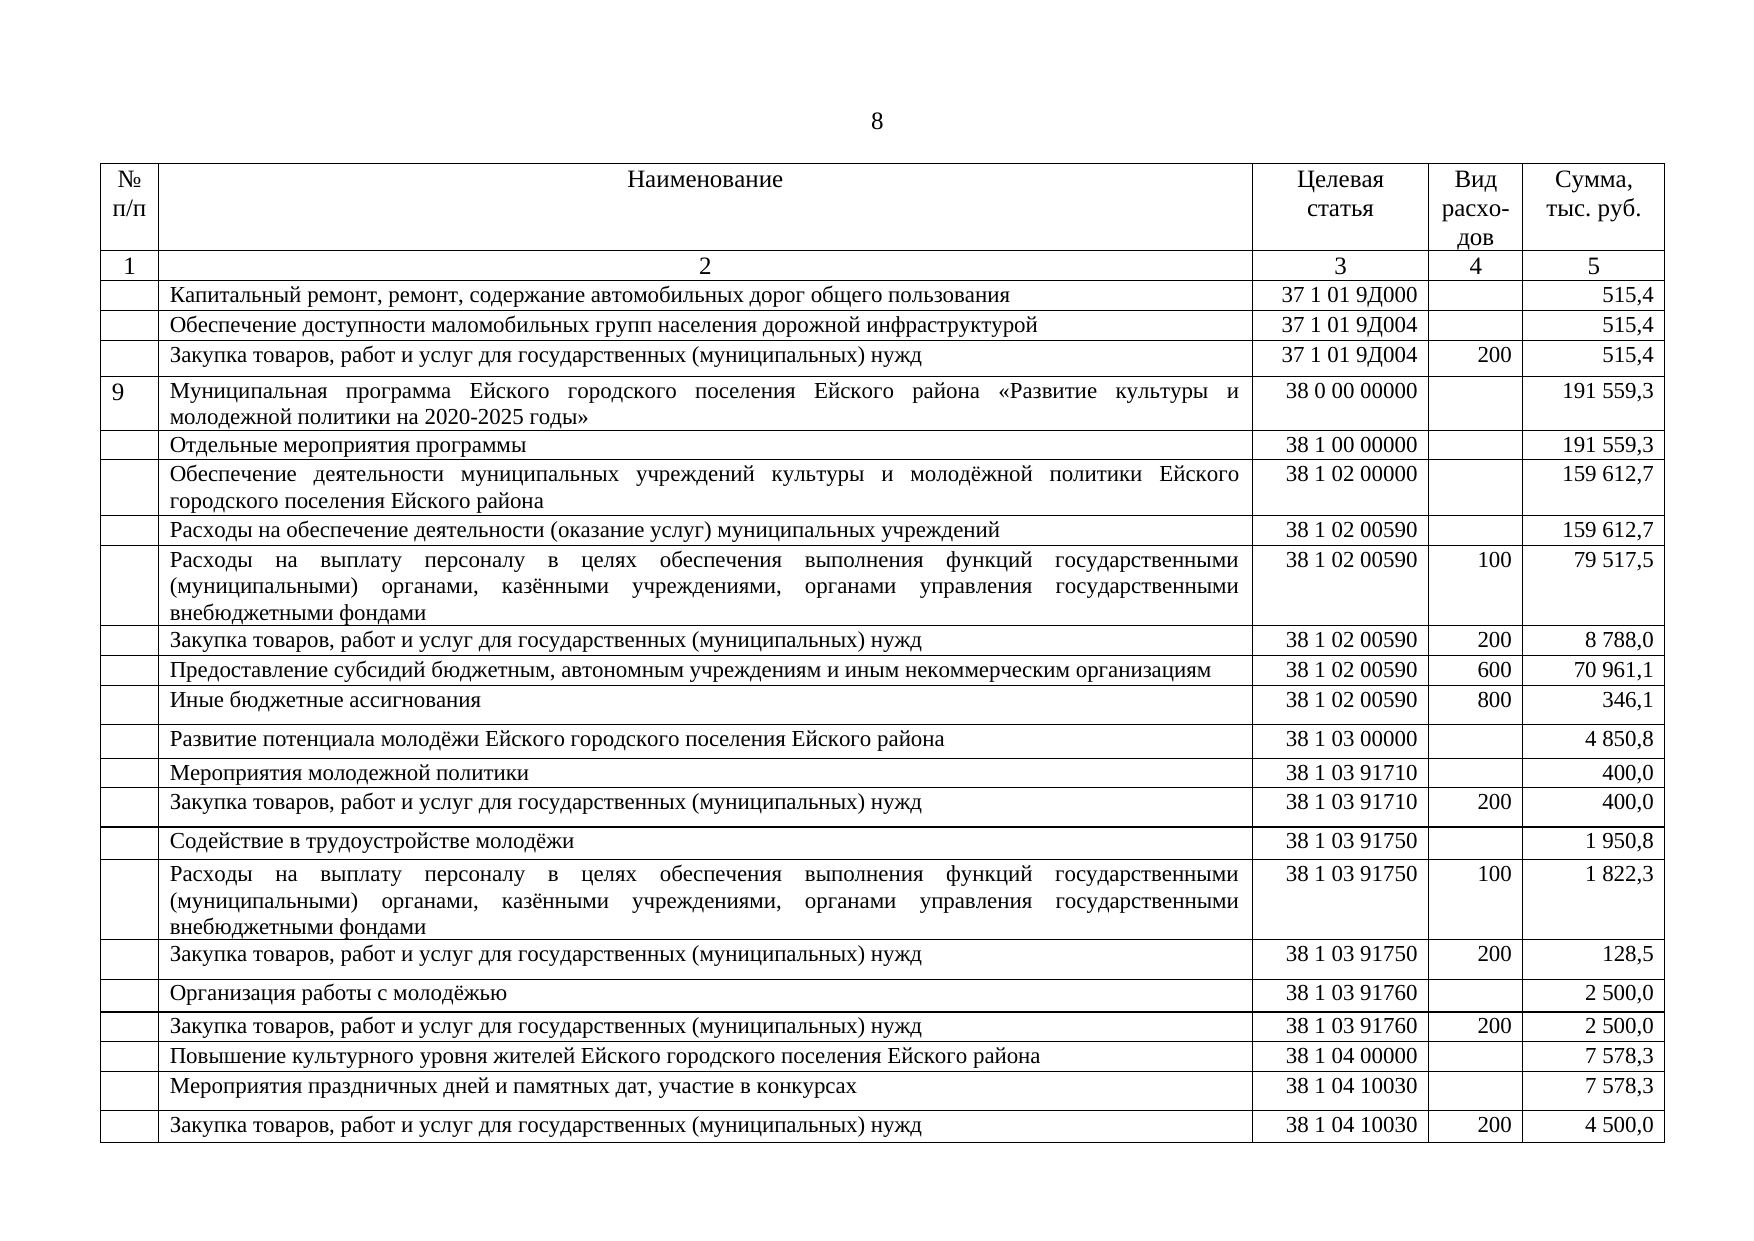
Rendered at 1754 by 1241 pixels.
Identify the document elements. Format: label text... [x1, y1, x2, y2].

table_cell 1 822,3 [1523, 860, 1664, 939]
table_cell Расходы на обеспечение деятельности (оказание услуг) муниципальных учреждений [159, 516, 1252, 545]
table_cell 7 578,3 [1523, 1072, 1664, 1110]
table_cell 3 [1253, 251, 1428, 280]
table_cell 800 [1429, 686, 1522, 724]
table_cell 2 500,0 [1523, 1013, 1664, 1041]
table_cell [101, 626, 158, 655]
table_cell 600 [1429, 656, 1522, 685]
table_cell [101, 686, 158, 724]
table_cell [1429, 759, 1522, 787]
table_cell [101, 281, 158, 310]
table_cell 400,0 [1523, 759, 1664, 787]
table_cell 200 [1429, 341, 1522, 376]
table_cell Закупка товаров, работ и услуг для государственных (муниципальных) нужд [159, 341, 1252, 376]
table_cell 5 [1523, 251, 1664, 280]
table_cell 37 1 01 9Д004 [1253, 341, 1428, 376]
table_cell Иные бюджетные ассигнования [159, 686, 1252, 724]
table_cell 38 1 03 91710 [1253, 759, 1428, 787]
table_cell 37 1 01 9Д004 [1253, 311, 1428, 340]
table_cell 9 [101, 377, 158, 429]
table_cell 38 1 03 91760 [1253, 1013, 1428, 1041]
table_cell 400,0 [1523, 788, 1664, 826]
table_cell [101, 725, 158, 757]
table_cell Мероприятия молодежной политики [159, 759, 1252, 787]
table_cell Закупка товаров, работ и услуг для государственных (муниципальных) нужд [159, 1111, 1252, 1142]
table_header Сумма, тыс. руб. [1523, 164, 1664, 250]
table_cell 4 500,0 [1523, 1111, 1664, 1142]
table_cell 200 [1429, 940, 1522, 978]
table_cell Повышение культурного уровня жителей Ейского городского поселения Ейского района [159, 1042, 1252, 1071]
table_cell 191 559,3 [1523, 377, 1664, 429]
table_cell 1 950,8 [1523, 828, 1664, 859]
table_cell [1429, 281, 1522, 310]
table_cell Обеспечение деятельности муниципальных учреждений культуры и молодёжной политики Ейского городского поселения Ейского района [159, 460, 1252, 515]
table_cell [101, 431, 158, 459]
table_header Наименование [159, 164, 1252, 250]
table_cell Закупка товаров, работ и услуг для государственных (муниципальных) нужд [159, 626, 1252, 655]
table_cell 4 [1429, 251, 1522, 280]
table_cell 38 1 04 00000 [1253, 1042, 1428, 1071]
table_cell Развитие потенциала молодёжи Ейского городского поселения Ейского района [159, 725, 1252, 757]
table_cell [101, 1042, 158, 1071]
table_cell 38 1 03 91710 [1253, 788, 1428, 826]
table_cell 38 0 00 00000 [1253, 377, 1428, 429]
table_cell [101, 1111, 158, 1142]
table_cell 8 788,0 [1523, 626, 1664, 655]
table_cell 38 1 02 00590 [1253, 626, 1428, 655]
table_cell [1429, 516, 1522, 545]
table_cell 38 1 03 91750 [1253, 828, 1428, 859]
table_cell [101, 460, 158, 515]
table_cell 346,1 [1523, 686, 1664, 724]
table_header Целевая статья [1253, 164, 1428, 250]
table_cell Предоставление субсидий бюджетным, автономным учреждениям и иным некоммерческим организациям [159, 656, 1252, 685]
table_cell 38 1 02 00590 [1253, 516, 1428, 545]
table_cell 2 [159, 251, 1252, 280]
table_cell 200 [1429, 1111, 1522, 1142]
table_cell [101, 759, 158, 787]
table_cell 38 1 02 00590 [1253, 546, 1428, 625]
table_cell [101, 788, 158, 826]
table_header Вид расхо-дов [1429, 164, 1522, 250]
table_cell 159 612,7 [1523, 460, 1664, 515]
table_cell 100 [1429, 546, 1522, 625]
table_cell [101, 516, 158, 545]
table_cell 7 578,3 [1523, 1042, 1664, 1071]
table_cell 1 [101, 251, 158, 280]
table_cell Закупка товаров, работ и услуг для государственных (муниципальных) нужд [159, 788, 1252, 826]
table_cell [101, 828, 158, 859]
table_cell [101, 1013, 158, 1041]
table_cell 2 500,0 [1523, 980, 1664, 1011]
table_cell 38 1 03 00000 [1253, 725, 1428, 757]
table_cell [101, 656, 158, 685]
table_cell Закупка товаров, работ и услуг для государственных (муниципальных) нужд [159, 1013, 1252, 1041]
table_cell 515,4 [1523, 341, 1664, 376]
table_cell [1429, 311, 1522, 340]
table_cell 200 [1429, 626, 1522, 655]
table_cell 159 612,7 [1523, 516, 1664, 545]
table_cell [101, 341, 158, 376]
table_cell Расходы на выплату персоналу в целях обеспечения выполнения функций государственными (муниципальными) органами, казёнными учреждениями, органами управления государственными внебюджетными фондами [159, 546, 1252, 625]
table_cell 70 961,1 [1523, 656, 1664, 685]
table_cell [101, 940, 158, 978]
table_cell [1429, 1042, 1522, 1071]
table_cell 38 1 02 00590 [1253, 686, 1428, 724]
table_cell 128,5 [1523, 940, 1664, 978]
table_cell [1429, 980, 1522, 1011]
table_cell [1429, 828, 1522, 859]
table_cell 200 [1429, 1013, 1522, 1041]
table_cell Организация работы с молодёжью [159, 980, 1252, 1011]
table_cell 100 [1429, 860, 1522, 939]
table_cell 4 850,8 [1523, 725, 1664, 757]
table_cell [101, 546, 158, 625]
table_cell Капитальный ремонт, ремонт, содержание автомобильных дорог общего пользования [159, 281, 1252, 310]
table_cell [1429, 377, 1522, 429]
table_cell 200 [1429, 788, 1522, 826]
table_cell 38 1 00 00000 [1253, 431, 1428, 459]
table_cell [1429, 1072, 1522, 1110]
table_cell [101, 1072, 158, 1110]
table_cell [101, 311, 158, 340]
table_cell Расходы на выплату персоналу в целях обеспечения выполнения функций государственными (муниципальными) органами, казёнными учреждениями, органами управления государственными внебюджетными фондами [159, 860, 1252, 939]
table_cell Мероприятия праздничных дней и памятных дат, участие в конкурсах [159, 1072, 1252, 1110]
table_cell Закупка товаров, работ и услуг для государственных (муниципальных) нужд [159, 940, 1252, 978]
table_cell [1429, 460, 1522, 515]
table_cell 191 559,3 [1523, 431, 1664, 459]
table_cell Содействие в трудоустройстве молодёжи [159, 828, 1252, 859]
table_cell Обеспечение доступности маломобильных групп населения дорожной инфраструктурой [159, 311, 1252, 340]
table_cell [1429, 431, 1522, 459]
table_cell [1429, 725, 1522, 757]
table_cell 79 517,5 [1523, 546, 1664, 625]
table_cell [101, 980, 158, 1011]
table_cell 38 1 03 91760 [1253, 980, 1428, 1011]
table_cell 38 1 02 00000 [1253, 460, 1428, 515]
table_cell 38 1 02 00590 [1253, 656, 1428, 685]
table_cell 38 1 04 10030 [1253, 1111, 1428, 1142]
table_cell 38 1 03 91750 [1253, 860, 1428, 939]
table_cell 515,4 [1523, 311, 1664, 340]
table_cell Муниципальная программа Ейского городского поселения Ейского района «Развитие культуры и молодежной политики на 2020-2025 годы» [159, 377, 1252, 429]
table_cell 38 1 04 10030 [1253, 1072, 1428, 1110]
table_cell Отдельные мероприятия программы [159, 431, 1252, 459]
table_cell 37 1 01 9Д000 [1253, 281, 1428, 310]
table_cell 38 1 03 91750 [1253, 940, 1428, 978]
table_header № п/п [101, 164, 158, 250]
table_cell [101, 860, 158, 939]
table_cell 515,4 [1523, 281, 1664, 310]
